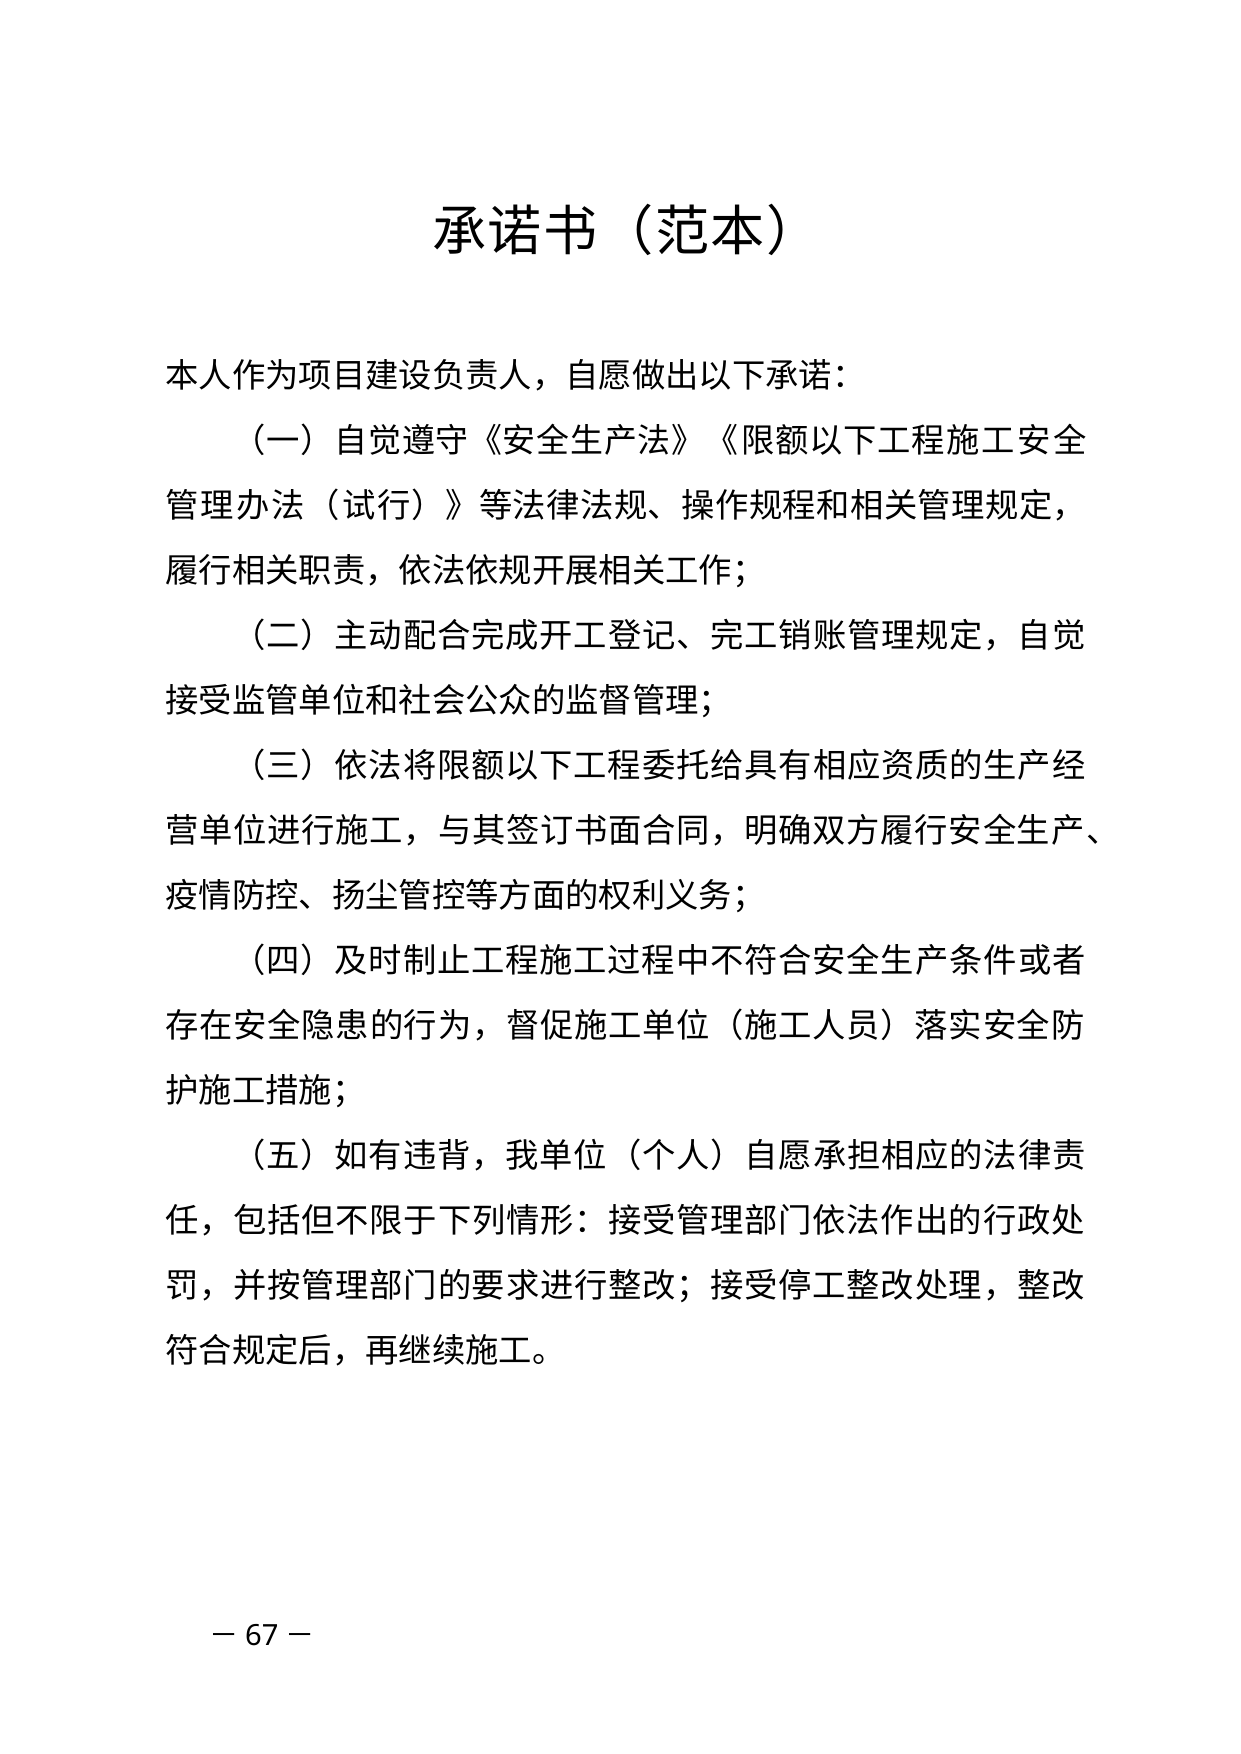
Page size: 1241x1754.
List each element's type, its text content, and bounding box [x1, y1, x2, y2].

text （三）依法将限额以下工程委托给具有相应资质的生产经营单位进行施工，与其签订书面合同，明确双方履行安全生产、疫情防控、扬尘管控等方面的权利义务； [165, 731, 1087, 926]
text （二）主动配合完成开工登记、完工销账管理规定，自觉接受监管单位和社会公众的监督管理； [165, 601, 1087, 731]
text 承诺书（范本） [165, 178, 1087, 276]
text （四）及时制止工程施工过程中不符合安全生产条件或者存在安全隐患的行为，督促施工单位（施工人员）落实安全防护施工措施； [165, 926, 1087, 1121]
text （五）如有违背，我单位（个人）自愿承担相应的法律责任，包括但不限于下列情形：接受管理部门依法作出的行政处罚，并按管理部门的要求进行整改；接受停工整改处理，整改符合规定后，再继续施工。 [165, 1121, 1087, 1381]
text （一）自觉遵守《安全生产法》《限额以下工程施工安全管理办法（试行）》等法律法规、操作规程和相关管理规定，履行相关职责，依法依规开展相关工作； [165, 406, 1087, 601]
text 本人作为项目建设负责人，自愿做出以下承诺： [165, 341, 1087, 406]
